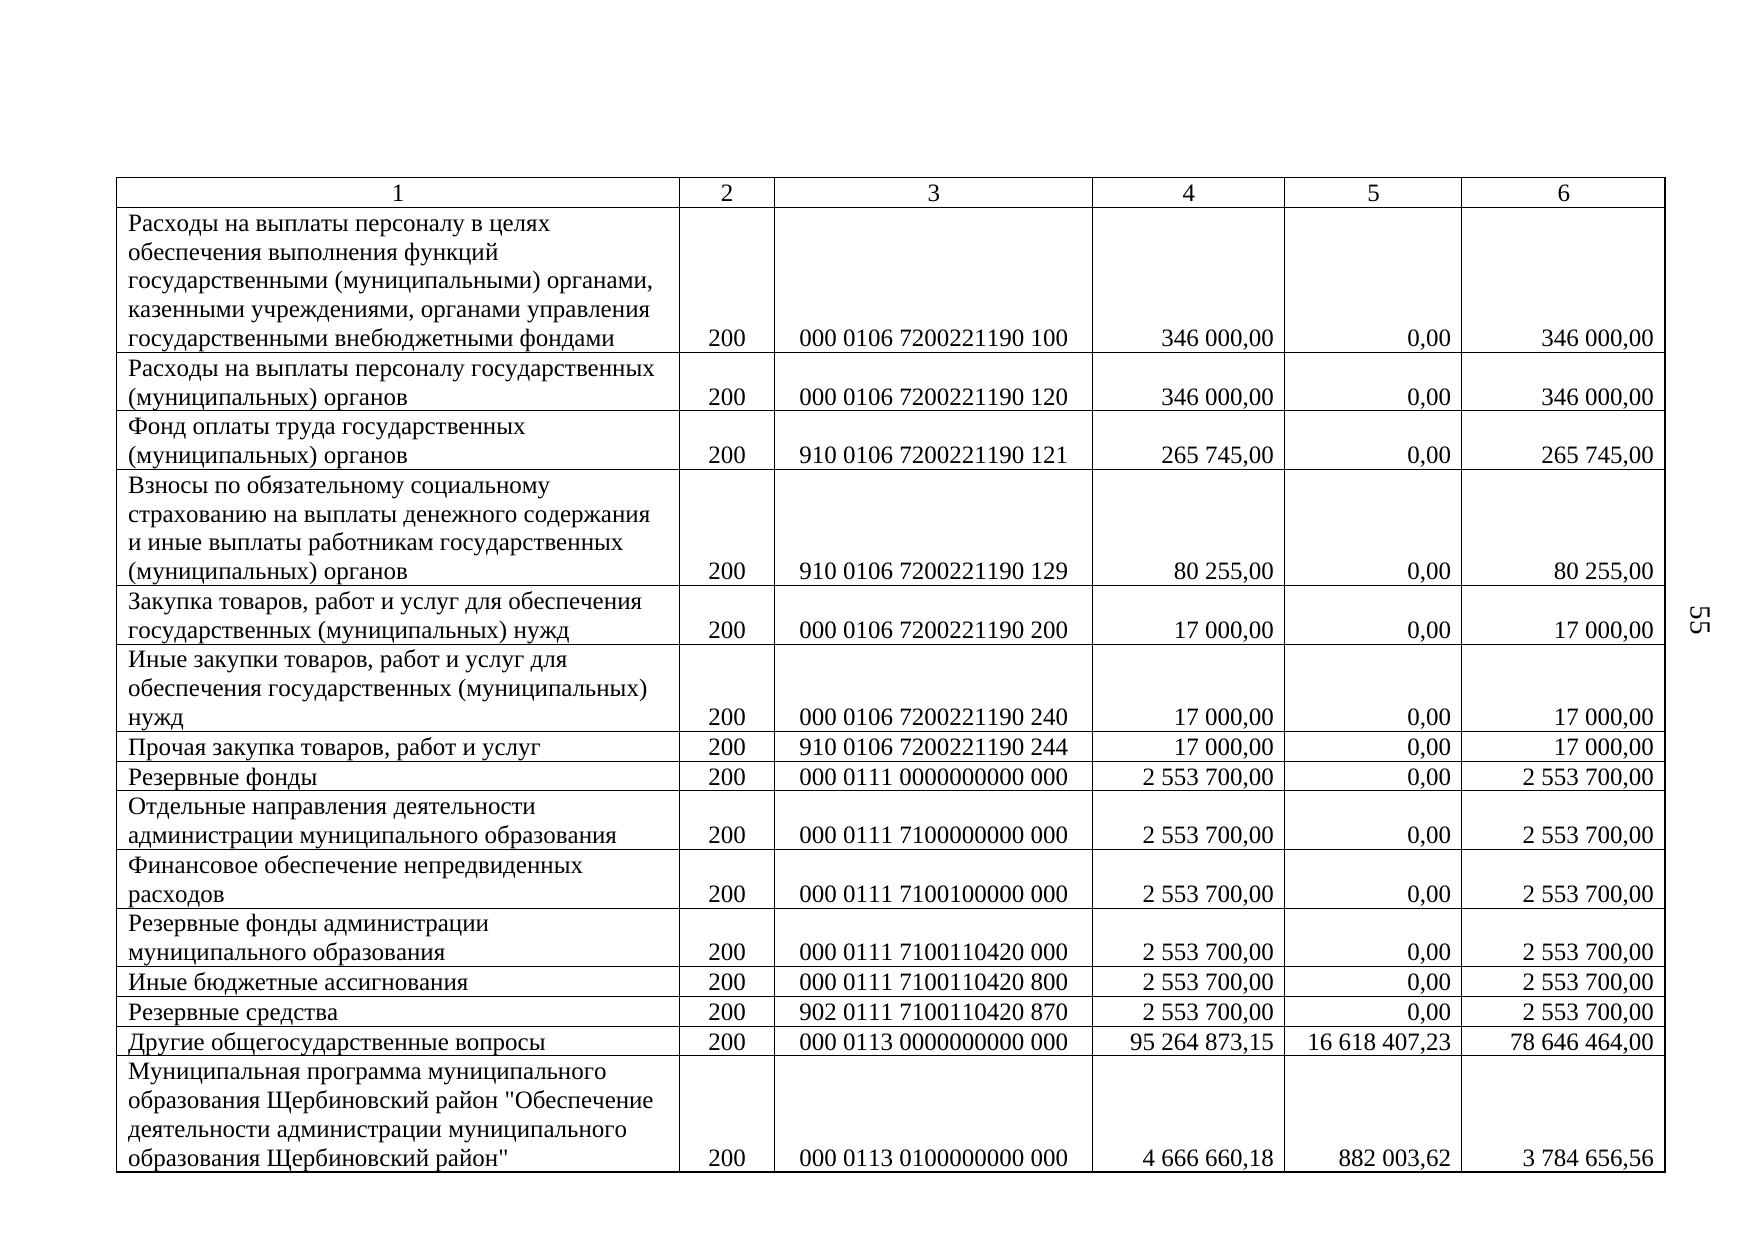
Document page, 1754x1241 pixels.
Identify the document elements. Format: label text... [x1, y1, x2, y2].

table_cell 000 0111 0000000000 000 [775, 762, 1092, 790]
table_cell 200 [680, 411, 774, 469]
table_header 3 [775, 178, 1092, 207]
table_cell 80 255,00 [1093, 470, 1284, 585]
table_cell 000 0111 7100000000 000 [775, 791, 1092, 849]
table_cell 346 000,00 [1462, 353, 1664, 410]
table_cell 200 [680, 909, 774, 966]
table_cell 78 646 464,00 [1462, 1027, 1664, 1055]
table_cell 2 553 700,00 [1093, 967, 1284, 996]
table_cell 0,00 [1285, 208, 1461, 352]
table_cell 346 000,00 [1462, 208, 1664, 352]
table_cell 17 000,00 [1093, 645, 1284, 731]
table_cell 0,00 [1285, 470, 1461, 585]
table_cell 000 0113 0100000000 000 [775, 1056, 1092, 1171]
table_cell 200 [680, 967, 774, 996]
table_cell 2 553 700,00 [1462, 762, 1664, 790]
table_cell Другие общегосударственные вопросы [117, 1027, 679, 1055]
table_cell 17 000,00 [1462, 586, 1664, 643]
table_cell 80 255,00 [1462, 470, 1664, 585]
table_cell Расходы на выплаты персоналу в целях обеспечения выполнения функций государственными (муниципальными) органами, казенными учреждениями, органами управления государственными внебюджетными фондами [117, 208, 679, 352]
table_cell 17 000,00 [1093, 732, 1284, 761]
table_cell 000 0113 0000000000 000 [775, 1027, 1092, 1055]
table_cell Взносы по обязательному социальному страхованию на выплаты денежного содержания и иные выплаты работникам государственных (муниципальных) органов [117, 470, 679, 585]
table_cell 000 0111 7100100000 000 [775, 850, 1092, 907]
table_cell 0,00 [1285, 732, 1461, 761]
table_cell Финансовое обеспечение непредвиденных расходов [117, 850, 679, 907]
table_cell 0,00 [1285, 909, 1461, 966]
table_cell 0,00 [1285, 762, 1461, 790]
table_cell 200 [680, 353, 774, 410]
table_cell 2 553 700,00 [1093, 791, 1284, 849]
table_cell Резервные фонды администрации муниципального образования [117, 909, 679, 966]
table_cell Отдельные направления деятельности администрации муниципального образования [117, 791, 679, 849]
table_cell 0,00 [1285, 997, 1461, 1026]
table_cell 200 [680, 586, 774, 643]
table_cell 910 0106 7200221190 121 [775, 411, 1092, 469]
table_cell Фонд оплаты труда государственных (муниципальных) органов [117, 411, 679, 469]
table_cell 346 000,00 [1093, 208, 1284, 352]
table_cell 17 000,00 [1462, 645, 1664, 731]
table_cell 17 000,00 [1462, 732, 1664, 761]
table_header 2 [680, 178, 774, 207]
table_cell 265 745,00 [1462, 411, 1664, 469]
table_cell 0,00 [1285, 411, 1461, 469]
table_cell Закупка товаров, работ и услуг для обеспечения государственных (муниципальных) нужд [117, 586, 679, 643]
table_cell 2 553 700,00 [1462, 909, 1664, 966]
table_cell 0,00 [1285, 967, 1461, 996]
table_header 4 [1093, 178, 1284, 207]
table_cell 265 745,00 [1093, 411, 1284, 469]
table_cell 0,00 [1285, 586, 1461, 643]
table_header 5 [1285, 178, 1461, 207]
table_cell 0,00 [1285, 850, 1461, 907]
table_cell 200 [680, 208, 774, 352]
table_cell 16 618 407,23 [1285, 1027, 1461, 1055]
table_cell 2 553 700,00 [1462, 997, 1664, 1026]
table_cell Резервные средства [117, 997, 679, 1026]
table_header 1 [117, 178, 679, 207]
table_cell 200 [680, 470, 774, 585]
table_cell 000 0106 7200221190 100 [775, 208, 1092, 352]
table_cell 2 553 700,00 [1093, 997, 1284, 1026]
table_cell Прочая закупка товаров, работ и услуг [117, 732, 679, 761]
table_cell 2 553 700,00 [1093, 909, 1284, 966]
table_cell 95 264 873,15 [1093, 1027, 1284, 1055]
table_cell 910 0106 7200221190 244 [775, 732, 1092, 761]
table_cell 200 [680, 1027, 774, 1055]
table_cell 0,00 [1285, 791, 1461, 849]
table_cell 2 553 700,00 [1093, 762, 1284, 790]
table_cell 2 553 700,00 [1462, 850, 1664, 907]
table_cell 346 000,00 [1093, 353, 1284, 410]
table_cell 910 0106 7200221190 129 [775, 470, 1092, 585]
table_cell 000 0106 7200221190 120 [775, 353, 1092, 410]
table_cell 0,00 [1285, 353, 1461, 410]
table_cell 902 0111 7100110420 870 [775, 997, 1092, 1026]
table_cell 200 [680, 1056, 774, 1171]
table_cell Резервные фонды [117, 762, 679, 790]
table_cell 3 784 656,56 [1462, 1056, 1664, 1171]
table_cell 000 0106 7200221190 240 [775, 645, 1092, 731]
table_cell Расходы на выплаты персоналу государственных (муниципальных) органов [117, 353, 679, 410]
table_cell 000 0111 7100110420 000 [775, 909, 1092, 966]
table_cell 200 [680, 997, 774, 1026]
table_cell 882 003,62 [1285, 1056, 1461, 1171]
table_cell 200 [680, 645, 774, 731]
table_cell 0,00 [1285, 645, 1461, 731]
table_cell 2 553 700,00 [1462, 967, 1664, 996]
table_cell 2 553 700,00 [1093, 850, 1284, 907]
table_cell 4 666 660,18 [1093, 1056, 1284, 1171]
table_cell 200 [680, 762, 774, 790]
table_cell 200 [680, 791, 774, 849]
table_cell 200 [680, 732, 774, 761]
table_cell Иные бюджетные ассигнования [117, 967, 679, 996]
table_cell 000 0111 7100110420 800 [775, 967, 1092, 996]
table_cell Муниципальная программа муниципального образования Щербиновский район "Обеспечение деятельности администрации муниципального образования Щербиновский район" [117, 1056, 679, 1171]
table_cell 17 000,00 [1093, 586, 1284, 643]
table_cell Иные закупки товаров, работ и услуг для обеспечения государственных (муниципальных) нужд [117, 645, 679, 731]
table_cell 2 553 700,00 [1462, 791, 1664, 849]
table_header 6 [1462, 178, 1664, 207]
table_cell 200 [680, 850, 774, 907]
table_cell 000 0106 7200221190 200 [775, 586, 1092, 643]
